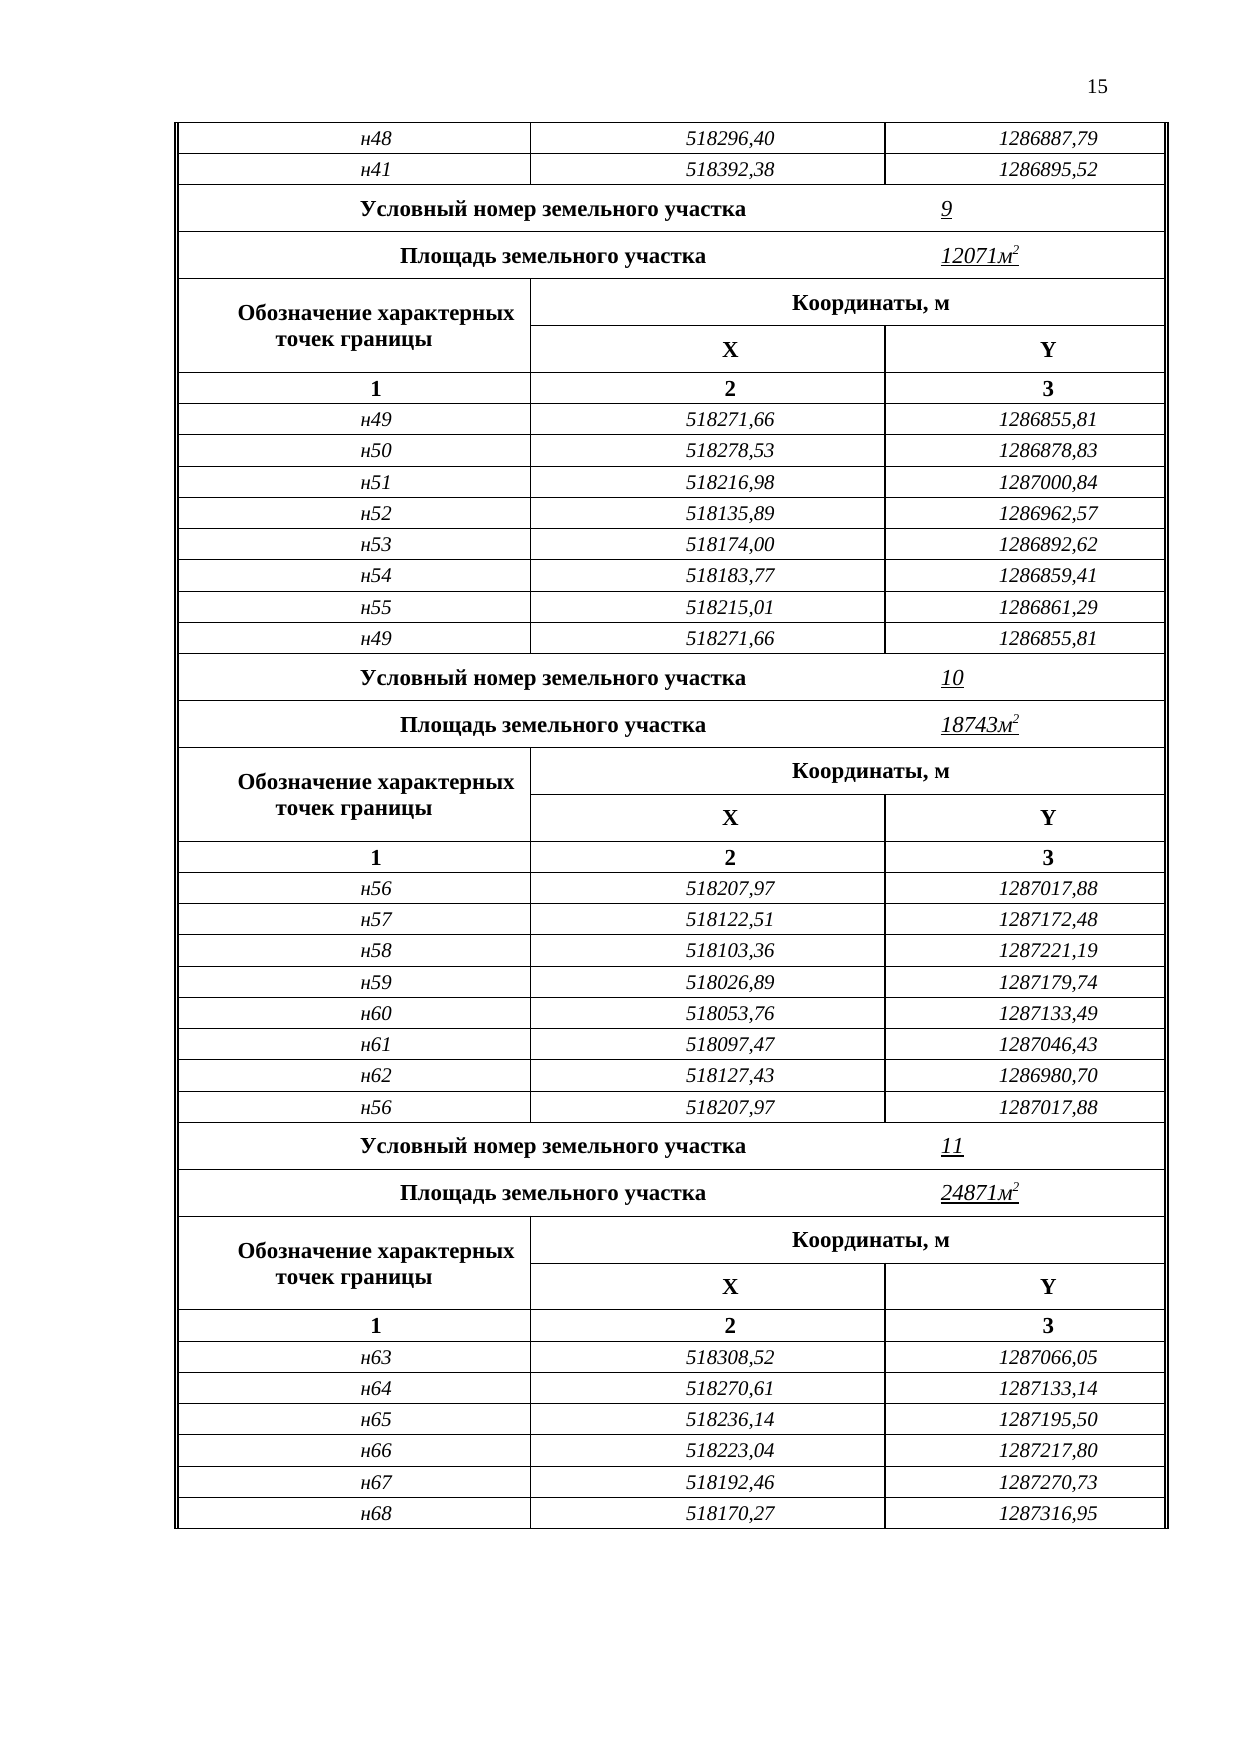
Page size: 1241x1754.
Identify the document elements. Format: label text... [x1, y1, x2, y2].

table_cell 518215,01 [531, 592, 884, 622]
table_cell 1287017,88 [886, 873, 1164, 903]
table_cell н58 [179, 935, 530, 966]
table_cell н56 [179, 1092, 530, 1122]
table_cell 518392,38 [531, 154, 884, 184]
table_cell н64 [179, 1373, 530, 1403]
table_cell н53 [179, 529, 530, 559]
table_cell Площадь земельного участка [179, 232, 885, 278]
table_cell 1286962,57 [886, 498, 1164, 528]
table_cell Обозначение характерных точек границы [179, 279, 530, 372]
table_cell 11 [885, 1123, 1164, 1169]
table_cell 1 [179, 373, 530, 403]
table_cell н61 [179, 1029, 530, 1059]
table_cell 518174,00 [531, 529, 884, 559]
table_cell Обозначение характерных точек границы [179, 748, 530, 841]
table_cell н49 [179, 623, 530, 653]
table_cell н60 [179, 998, 530, 1028]
table_cell 518192,46 [531, 1467, 884, 1497]
table_cell н59 [179, 967, 530, 997]
table_cell 518271,66 [531, 623, 884, 653]
table_cell 1287066,05 [886, 1342, 1164, 1372]
table_cell н55 [179, 592, 530, 622]
table_cell 2 [531, 1310, 884, 1341]
table_cell 518223,04 [531, 1435, 884, 1466]
table_cell Площадь земельного участка [179, 1170, 885, 1216]
table_cell Условный номер земельного участка [179, 654, 885, 700]
table_cell 9 [885, 185, 1164, 231]
table_cell 518296,40 [531, 123, 884, 153]
table_cell н54 [179, 560, 530, 591]
table_cell 518308,52 [531, 1342, 884, 1372]
table_cell 518053,76 [531, 998, 884, 1028]
table_cell 1287046,43 [886, 1029, 1164, 1059]
table_cell 518270,61 [531, 1373, 884, 1403]
table_cell 12071м2 [885, 232, 1164, 278]
table_cell н48 [179, 123, 530, 153]
table_cell 3 [886, 842, 1164, 872]
table_cell 1 [179, 842, 530, 872]
table_cell 518103,36 [531, 935, 884, 966]
table_cell 10 [885, 654, 1164, 700]
table_cell Условный номер земельного участка [179, 1123, 885, 1169]
table_cell 518170,27 [531, 1498, 884, 1528]
table_cell Y [886, 1264, 1164, 1309]
table_cell н57 [179, 904, 530, 934]
table_cell н63 [179, 1342, 530, 1372]
table_cell X [531, 1264, 884, 1309]
table_cell 1287316,95 [886, 1498, 1164, 1528]
table_cell 1286892,62 [886, 529, 1164, 559]
table_cell 1286861,29 [886, 592, 1164, 622]
table_cell н68 [179, 1498, 530, 1528]
table_cell Условный номер земельного участка [179, 185, 885, 231]
table_cell 1287133,49 [886, 998, 1164, 1028]
table_cell 518026,89 [531, 967, 884, 997]
table_cell 24871м2 [885, 1170, 1164, 1216]
table_cell Координаты, м [531, 279, 1164, 325]
table_cell 1287179,74 [886, 967, 1164, 997]
table_cell н50 [179, 435, 530, 466]
table_cell Y [886, 795, 1164, 841]
table_cell н51 [179, 467, 530, 497]
table_cell 518183,77 [531, 560, 884, 591]
table_cell Координаты, м [531, 748, 1164, 794]
table_cell 1 [179, 1310, 530, 1341]
table_cell Y [886, 326, 1164, 372]
table_cell 518216,98 [531, 467, 884, 497]
table_cell 518127,43 [531, 1060, 884, 1091]
table_cell 1287270,73 [886, 1467, 1164, 1497]
table_cell 1287195,50 [886, 1404, 1164, 1434]
table_cell н49 [179, 404, 530, 434]
table_cell 518097,47 [531, 1029, 884, 1059]
table_cell н66 [179, 1435, 530, 1466]
table_cell 1286855,81 [886, 404, 1164, 434]
table_cell 1287221,19 [886, 935, 1164, 966]
table_cell 3 [886, 373, 1164, 403]
table_cell Координаты, м [531, 1217, 1164, 1262]
table_cell н41 [179, 154, 530, 184]
table_cell 1287217,80 [886, 1435, 1164, 1466]
table_cell 518278,53 [531, 435, 884, 466]
table_cell 3 [886, 1310, 1164, 1341]
table_cell 518207,97 [531, 1092, 884, 1122]
table_cell 518207,97 [531, 873, 884, 903]
table_cell н65 [179, 1404, 530, 1434]
table_cell Обозначение характерных точек границы [179, 1217, 530, 1309]
table_cell н52 [179, 498, 530, 528]
table_cell н67 [179, 1467, 530, 1497]
table_cell 1287000,84 [886, 467, 1164, 497]
table_cell 2 [531, 842, 884, 872]
table_cell 2 [531, 373, 884, 403]
table_cell 1287172,48 [886, 904, 1164, 934]
table_cell н62 [179, 1060, 530, 1091]
table_cell 1286980,70 [886, 1060, 1164, 1091]
table_cell 518236,14 [531, 1404, 884, 1434]
table_cell 1286859,41 [886, 560, 1164, 591]
table_cell 1286878,83 [886, 435, 1164, 466]
table_cell 1286887,79 [886, 123, 1164, 153]
table_cell 1286855,81 [886, 623, 1164, 653]
table_cell Площадь земельного участка [179, 701, 885, 747]
table_cell 1286895,52 [886, 154, 1164, 184]
table_cell 518271,66 [531, 404, 884, 434]
table_cell 1287133,14 [886, 1373, 1164, 1403]
table_cell 1287017,88 [886, 1092, 1164, 1122]
table_cell X [531, 795, 884, 841]
table_cell 18743м2 [885, 701, 1164, 747]
table_cell 518122,51 [531, 904, 884, 934]
table_cell н56 [179, 873, 530, 903]
table_cell 518135,89 [531, 498, 884, 528]
table_cell X [531, 326, 884, 372]
